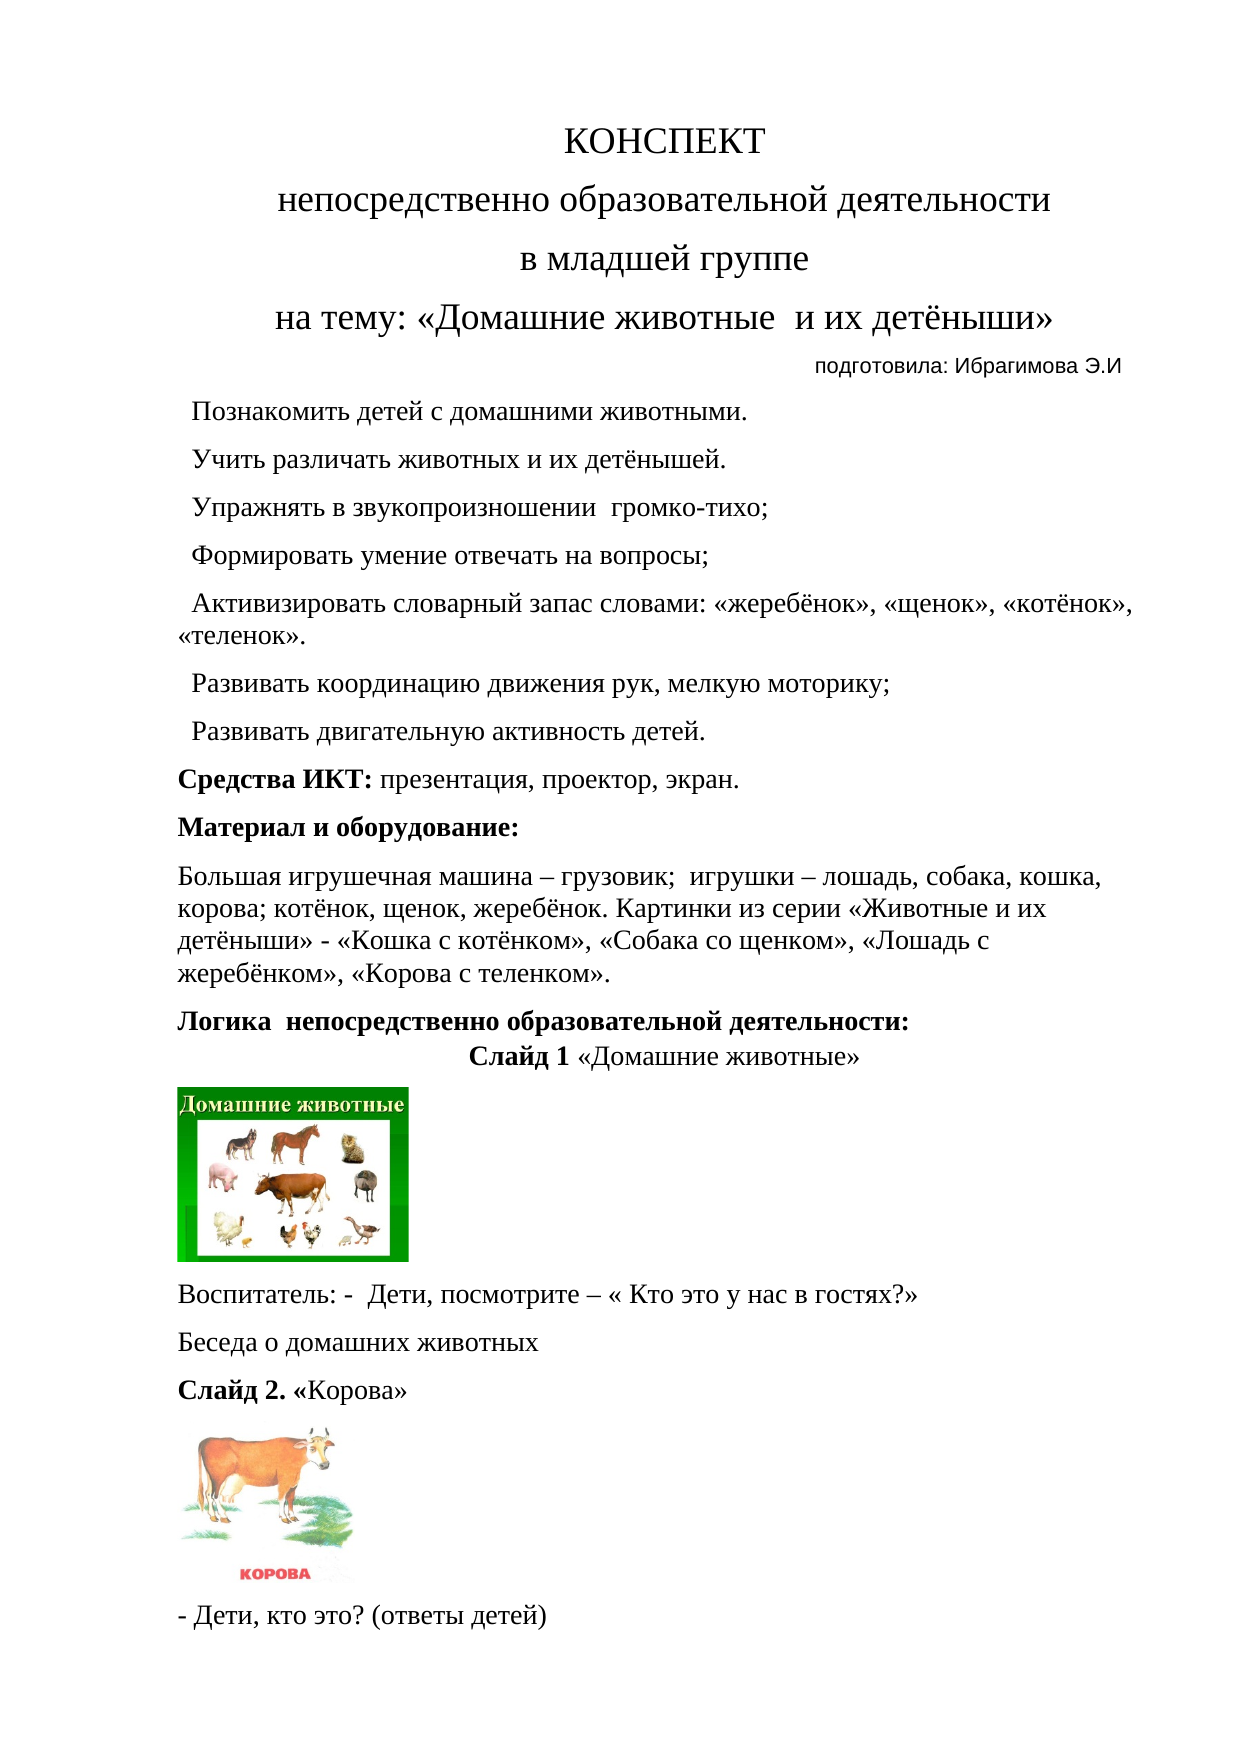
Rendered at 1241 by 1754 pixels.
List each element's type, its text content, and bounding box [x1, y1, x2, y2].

text - Дети, кто это? (ответы детей) [177, 1598, 1152, 1630]
text Логика непосредственно образовательной деятельности: [177, 1004, 1152, 1036]
text Активизировать словарный запас словами: «жеребёнок», «щенок», «котёнок», «теленок». [177, 586, 1152, 651]
text Слайд 2. «Корова» [177, 1373, 1152, 1405]
text Средства ИКТ: презентация, проектор, экран. [177, 762, 1152, 795]
text на тему: «Домашние животные и их детёныши» [177, 294, 1152, 337]
text Учить различать животных и их детёнышей. [177, 442, 1152, 474]
text Воспитатель: - Дети, посмотрите – « Кто это у нас в гостях?» [177, 1277, 1152, 1309]
text Формировать умение отвечать на вопросы; [177, 538, 1152, 570]
text Слайд 1 «Домашние животные» [177, 1039, 1152, 1072]
text Большая игрушечная машина – грузовик; игрушки – лошадь, собака, кошка, корова; котёнок, щенок, жеребёнок. Картинки из серии «Животные и их детёныши» - «Кошка с котёнком», «Собака со щенком», «Лошадь с жеребёнком», «Корова с теленком». [177, 858, 1152, 988]
text непосредственно образовательной деятельности [177, 177, 1152, 220]
text Упражнять в звукопроизношении громко-тихо; [177, 490, 1152, 522]
picture [177, 1087, 409, 1262]
picture [177, 1421, 355, 1583]
text Развивать координацию движения рук, мелкую моторику; [177, 666, 1152, 699]
text Развивать двигательную активность детей. [177, 714, 1152, 747]
text Беседа о домашних животных [177, 1325, 1152, 1357]
text подготовила: Ибрагимова Э.И [177, 353, 1152, 378]
text в младшей группе [177, 236, 1152, 279]
text КОНСПЕКТ [177, 118, 1152, 161]
text Материал и оборудование: [177, 811, 1152, 843]
text Познакомить детей с домашними животными. [177, 394, 1152, 426]
